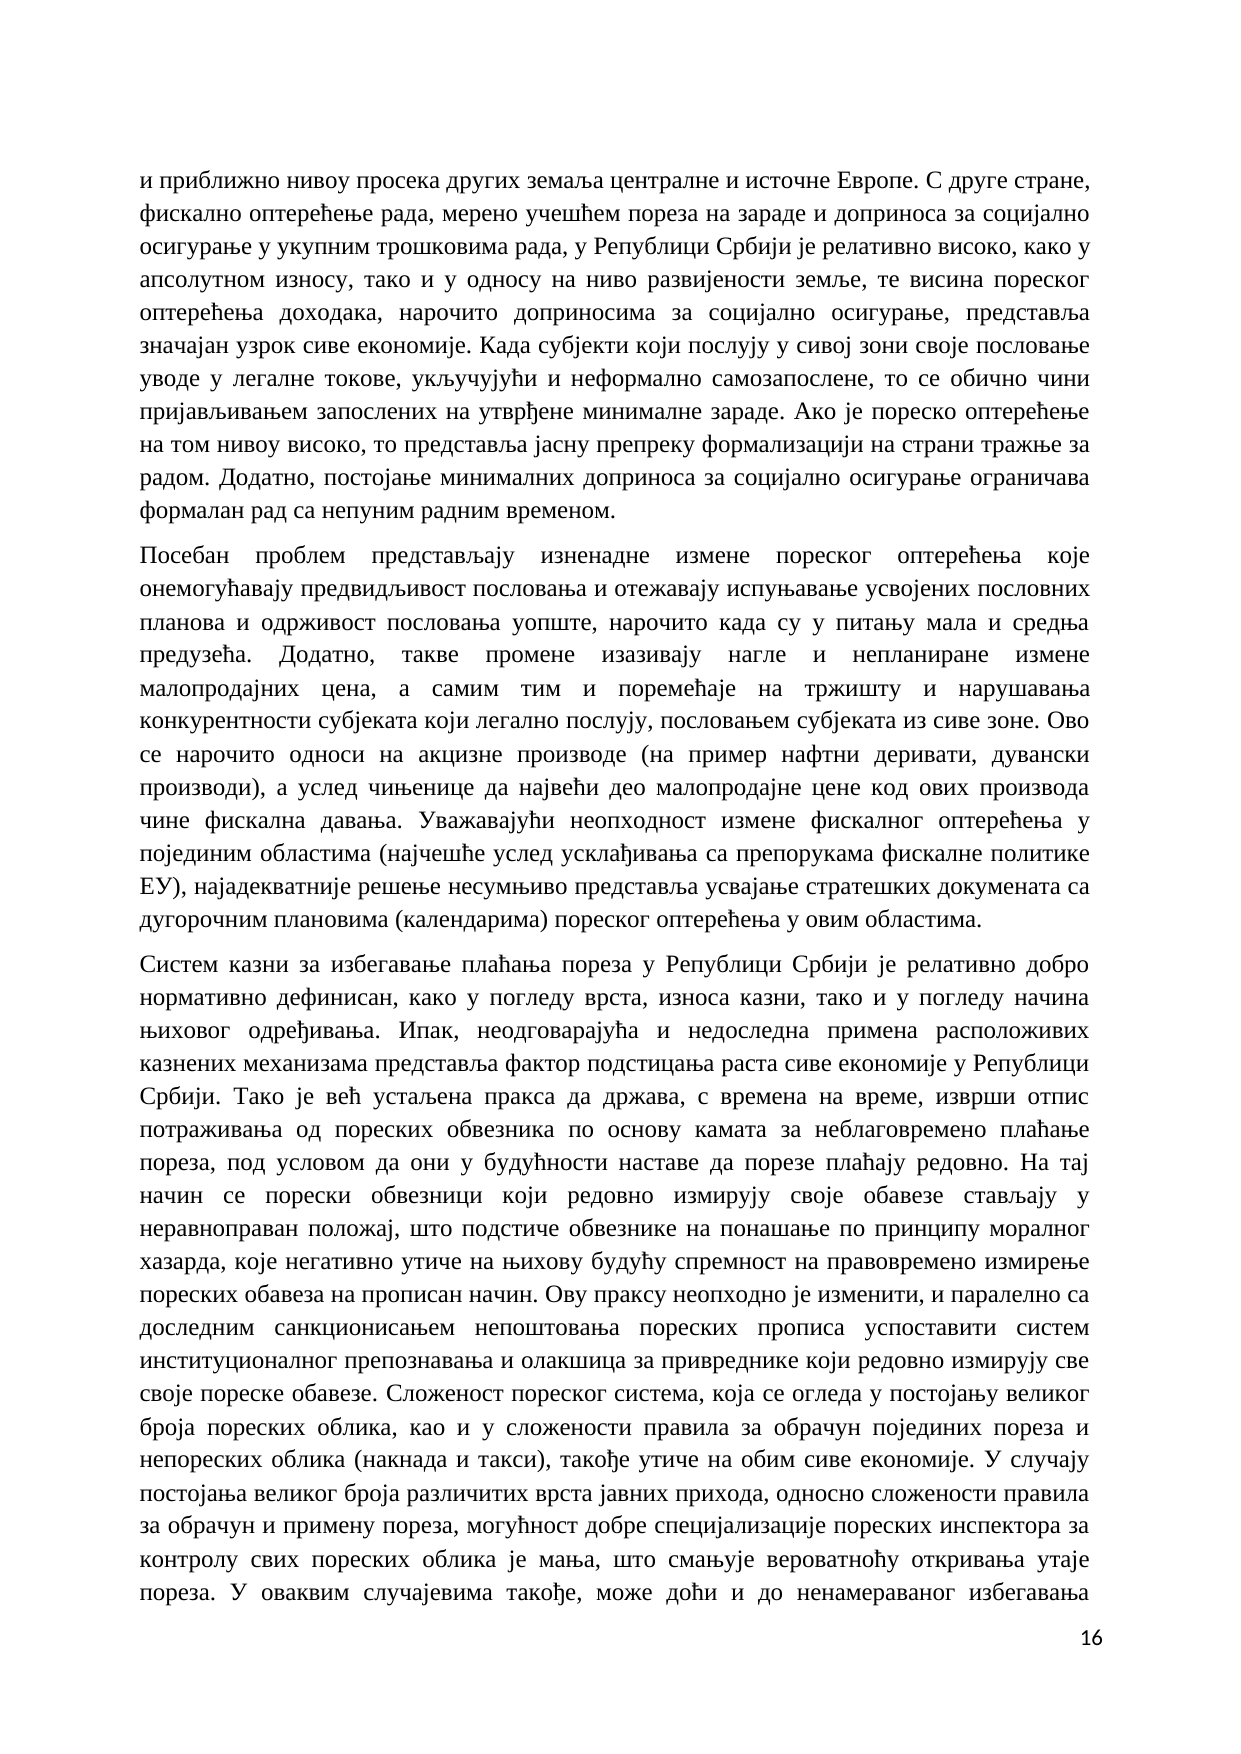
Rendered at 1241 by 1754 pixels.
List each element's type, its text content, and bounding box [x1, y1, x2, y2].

text Посебан проблем представљају изненадне измене пореског оптерећења које онемогућавају предвидљивост пословања и отежавају испуњавање усвојених пословних планова и одрживост пословања уопште, нарочито када су у питању мала и средња предузећа. Додатно, такве промене изазивају нагле и непланиране измене малопродајних цена, а самим тим и поремећаје на тржишту и нарушавања конкурентности субјеката који легално послују, пословањем субјеката из сиве зоне. Ово се нарочито односи на акцизне производе (на пример нафтни деривати, дувански производи), а услед чињенице да највећи део малопродајне цене код ових производа чине фискална давања. Уважавајући неопходност измене фискалног оптерећења у појединим областима (најчешће услед усклађивања са препорукама фискалне политике ЕУ), најадекватније решење несумњиво представља усвајање стратешких докумената са дугорочним плановима (календарима) пореског оптерећења у овим областима. [139, 541, 1091, 932]
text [139, 949, 1091, 1605]
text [139, 165, 1091, 524]
